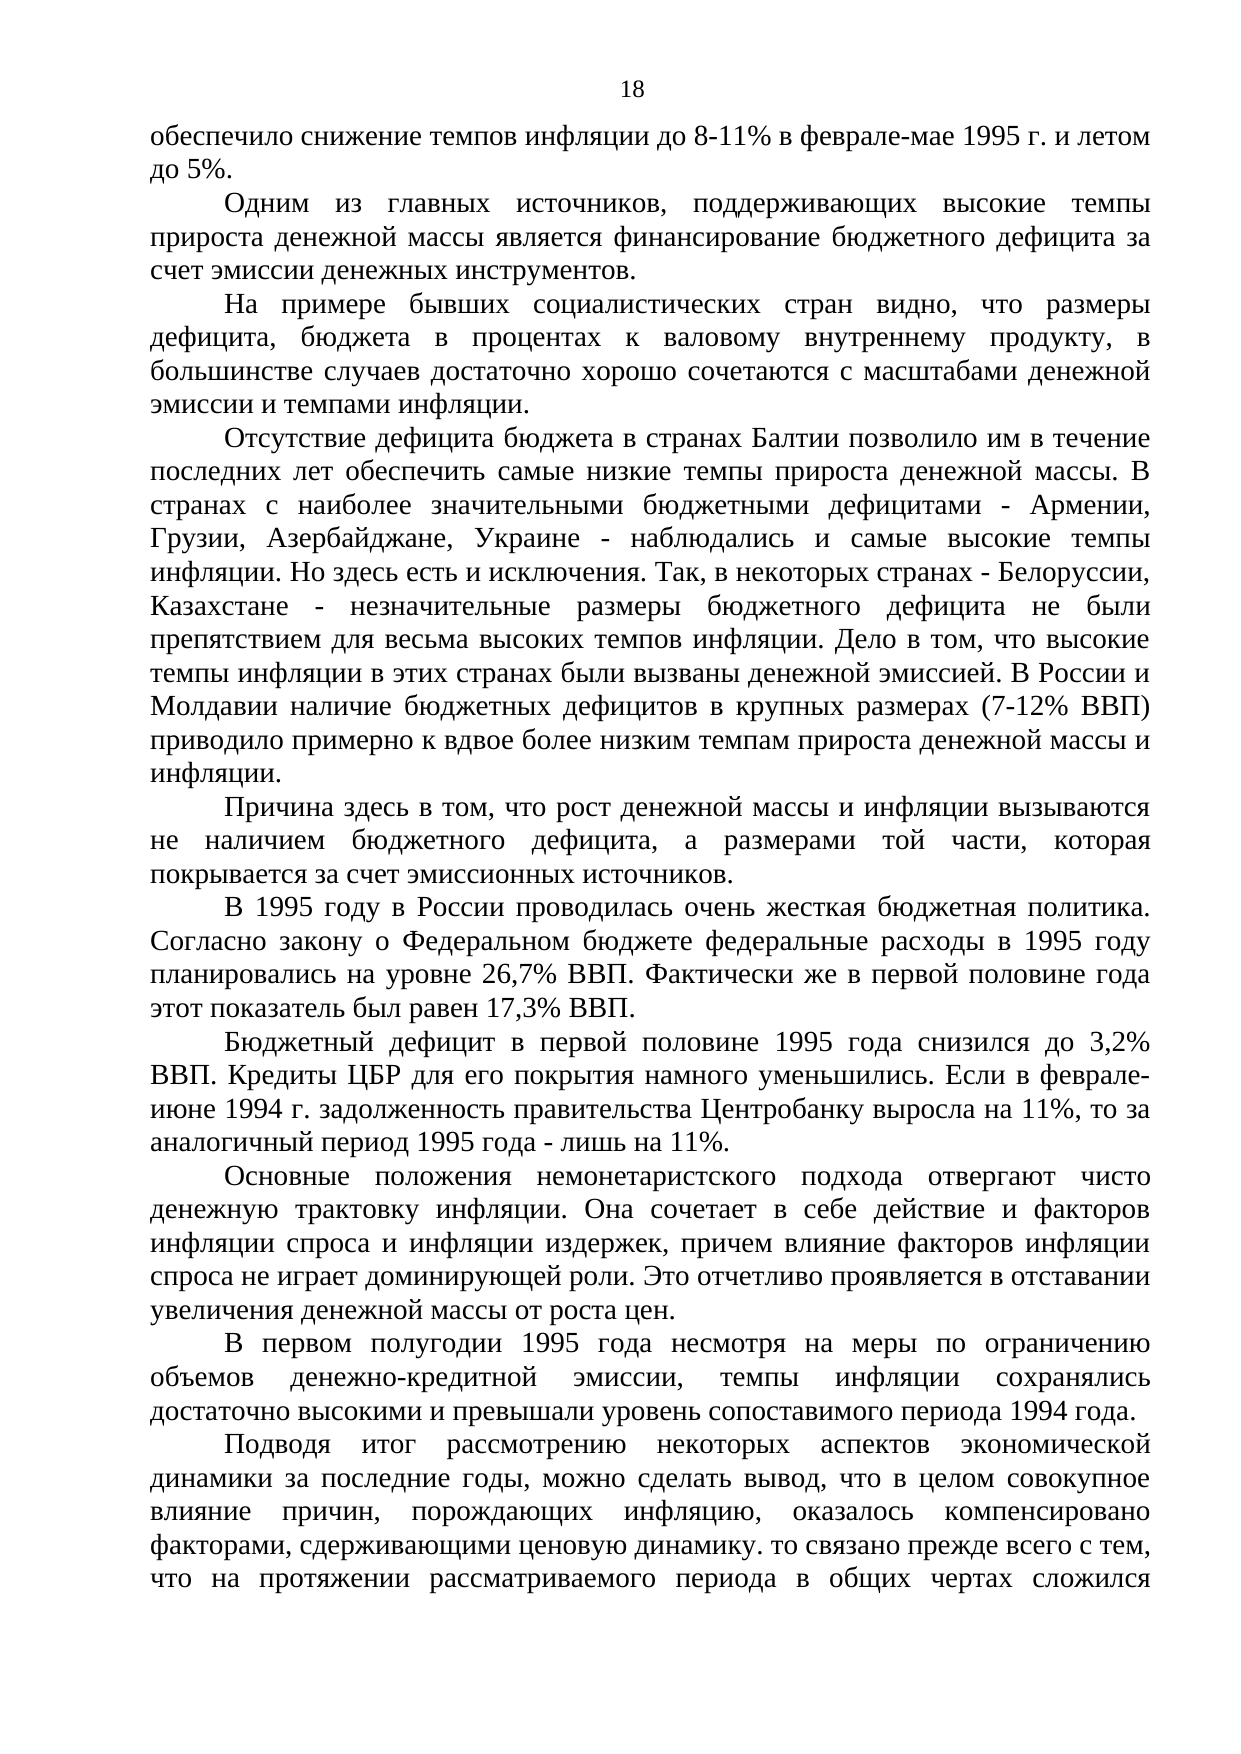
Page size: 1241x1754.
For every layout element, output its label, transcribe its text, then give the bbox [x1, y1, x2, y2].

text Причина здесь в том, что рост денежной массы и инфляции вызываются не наличием бюджетного дефицита, а размерами той части, которая покрывается за счет эмиссионных источников. [150, 789, 1152, 889]
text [150, 1426, 1152, 1594]
text Отсутствие дефицита бюджета в странах Балтии позволило им в течение последних лет обеспечить самые низкие темпы прироста денежной массы. В странах с наиболее значительными бюджетными дефицитами - Армении, Грузии, Азербайджане, Украине - наблюдались и самые высокие темпы инфляции. Но здесь есть и исключения. Так, в некоторых странах - Белоруссии, Казахстане - незначительные размеры бюджетного дефицита не были препятствием для весьма высоких темпов инфляции. Дело в том, что высокие темпы инфляции в этих странах были вызваны денежной эмиссией. В России и Молдавии наличие бюджетных дефицитов в крупных размерах (7-12% ВВП) приводило примерно к вдвое более низким темпам прироста денежной массы и инфляции. [150, 420, 1152, 789]
text В первом полугодии 1995 года несмотря на меры по ограничению объемов денежно-кредитной эмиссии, темпы инфляции сохранялись достаточно высокими и превышали уровень сопоставимого периода 1994 года. [150, 1326, 1152, 1426]
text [150, 118, 1152, 185]
text Основные положения немонетаристского подхода отвергают чисто денежную трактовку инфляции. Она сочетает в себе действие и факторов инфляции спроса и инфляции издержек, причем влияние факторов инфляции спроса не играет доминирующей роли. Это отчетливо проявляется в отставании увеличения денежной массы от роста цен. [150, 1158, 1152, 1326]
text Одним из главных источников, поддерживающих высокие темпы прироста денежной массы является финансирование бюджетного дефицита за счет эмиссии денежных инструментов. [150, 185, 1152, 286]
text Бюджетный дефицит в первой половине 1995 года снизился до 3,2% ВВП. Кредиты ЦБР для его покрытия намного уменьшились. Если в феврале-июне 1994 г. задолженность правительства Центробанку выросла на 11%, то за аналогичный период 1995 года - лишь на 11%. [150, 1024, 1152, 1158]
text На примере бывших социалистических стран видно, что размеры дефицита, бюджета в процентах к валовому внутреннему продукту, в большинстве случаев достаточно хорошо сочетаются с масштабами денежной эмиссии и темпами инфляции. [150, 286, 1152, 420]
text В 1995 году в России проводилась очень жесткая бюджетная политика. Согласно закону о Федеральном бюджете федеральные расходы в 1995 году планировались на уровне 26,7% ВВП. Фактически же в первой половине года этот показатель был равен 17,3% ВВП. [150, 889, 1152, 1024]
